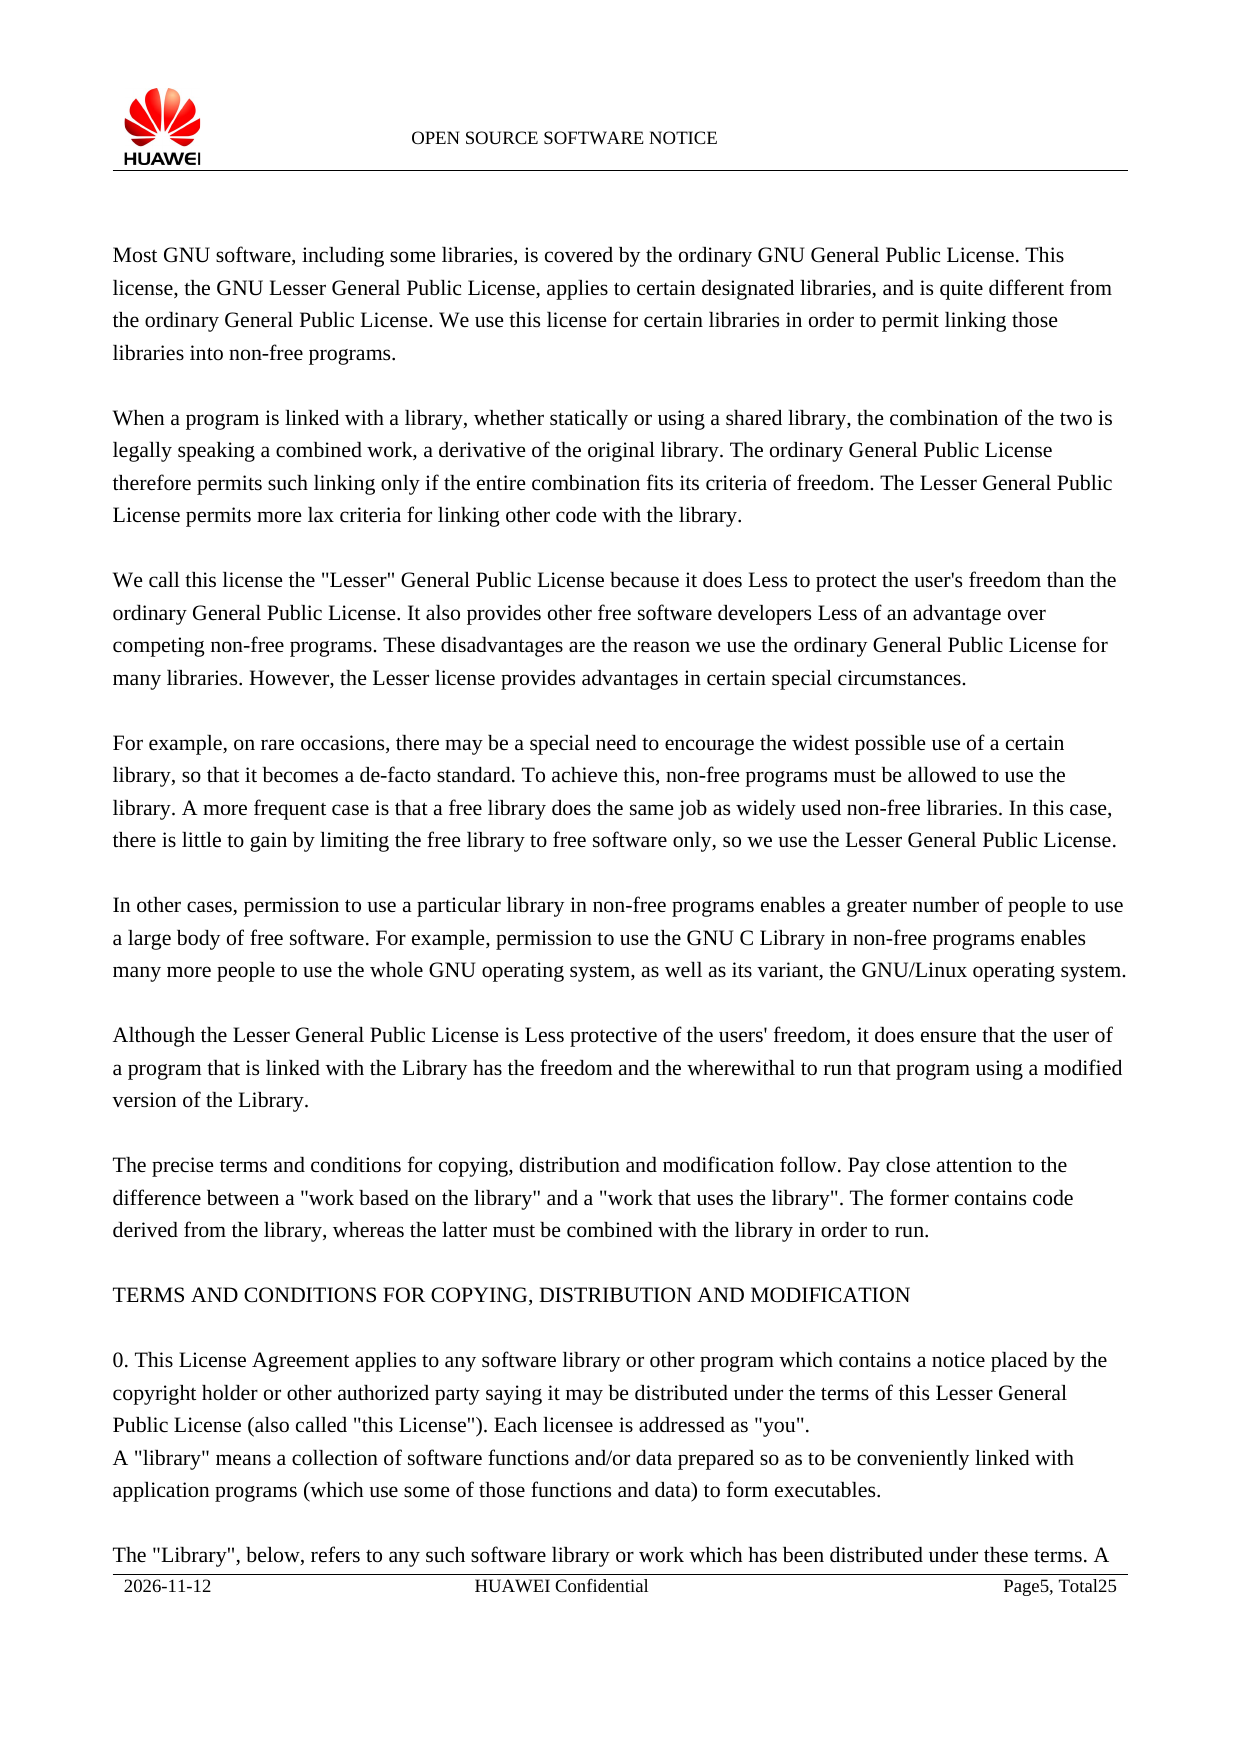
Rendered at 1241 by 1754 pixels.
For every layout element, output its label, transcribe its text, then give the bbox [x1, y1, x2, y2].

picture [124, 88, 201, 165]
